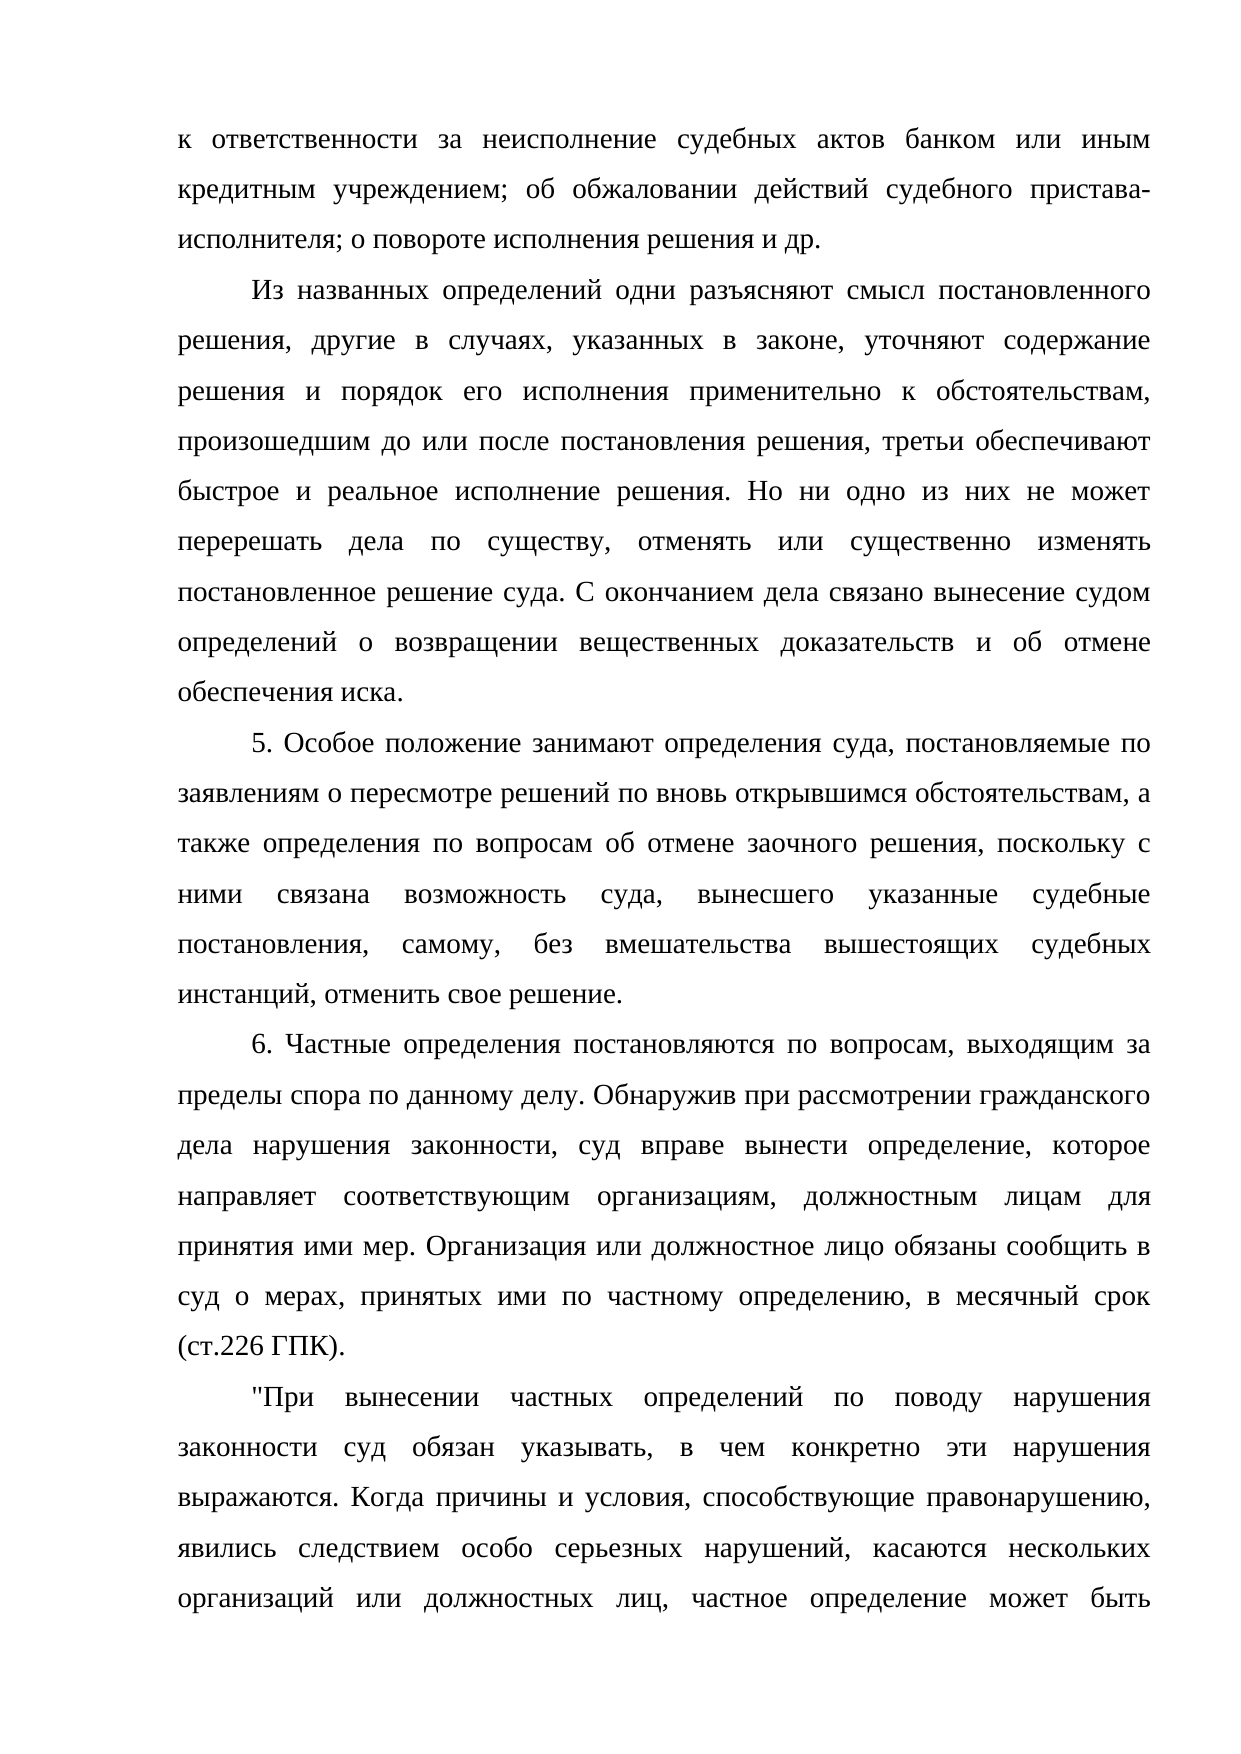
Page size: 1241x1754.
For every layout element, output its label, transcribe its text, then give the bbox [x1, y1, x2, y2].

text Из названных определений одни разъясняют смысл постановленного решения, другие в случаях, указанных в законе, уточняют содержание решения и порядок его исполнения применительно к обстоятельствам, произошедшим до или после постановления решения, третьи обеспечивают быстрое и реальное исполнение решения. Но ни одно из них не может перерешать дела по существу, отменять или существенно изменять постановленное решение суда. С окончанием дела связано вынесение судом определений о возвращении вещественных доказательств и об отмене обеспечения иска. [177, 272, 1152, 708]
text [177, 121, 1152, 255]
text 6. Частные определения постановляются по вопросам, выходящим за пределы спора по данному делу. Обнаружив при рассмотрении гражданского дела нарушения законности, суд вправе вынести определение, которое направляет соответствующим организациям, должностным лицам для принятия ими мер. Организация или должностное лицо обязаны сообщить в суд о мерах, принятых ими по частному определению, в месячный срок (ст.226 ГПК). [177, 1027, 1152, 1362]
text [177, 1379, 1152, 1614]
text 5. Особое положение занимают определения суда, постановляемые по заявлениям о пересмотре решений по вновь открывшимся обстоятельствам, а также определения по вопросам об отмене заочного решения, поскольку с ними связана возможность суда, вынесшего указанные судебные постановления, самому, без вмешательства вышестоящих судебных инстанций, отменить свое решение. [177, 725, 1152, 1010]
